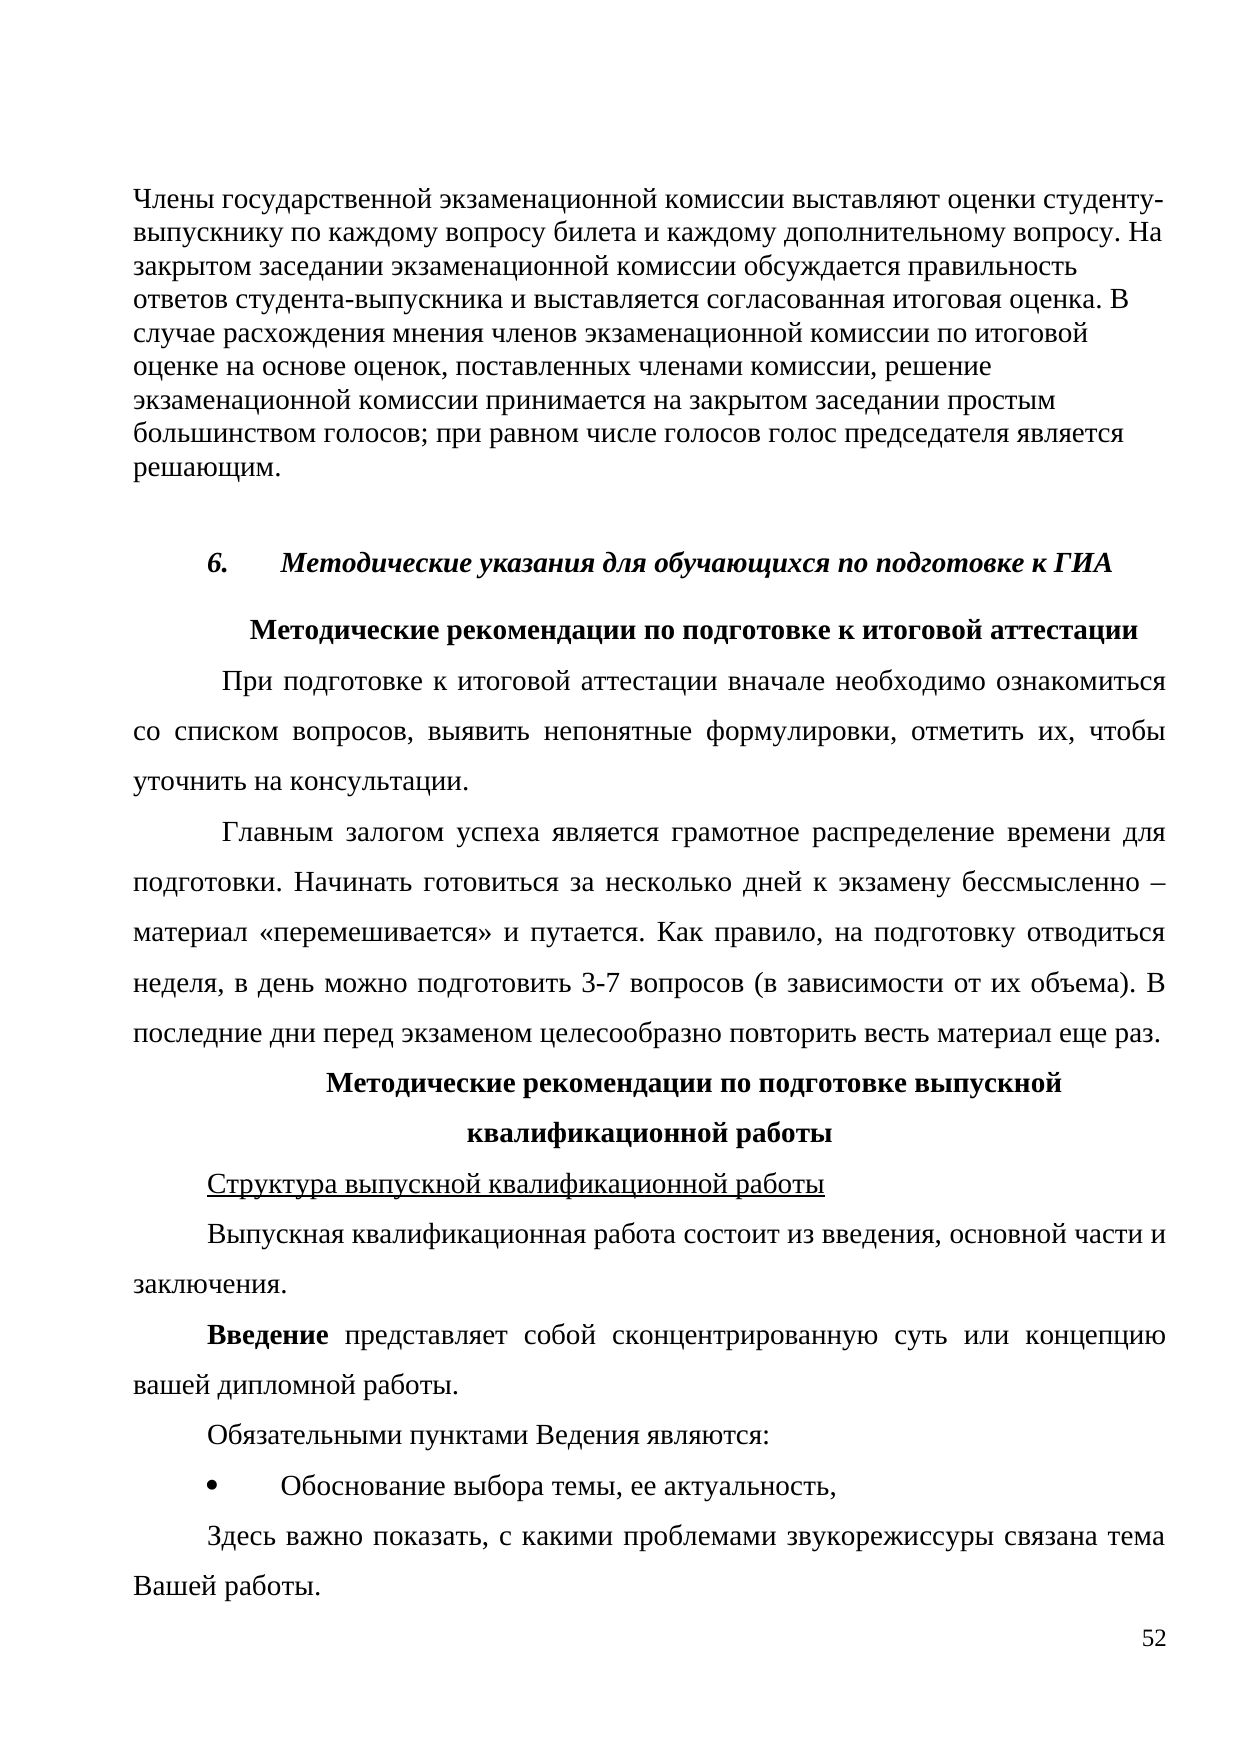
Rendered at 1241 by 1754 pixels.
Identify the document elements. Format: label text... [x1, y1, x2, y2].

text Обязательными пунктами Ведения являются: [133, 1417, 1167, 1451]
text Выпускная квалификационная работа состоит из введения, основной части и заключения. [133, 1216, 1167, 1300]
text Введение представляет собой сконцентрированную суть или концепцию вашей дипломной работы. [133, 1317, 1167, 1401]
text Методические рекомендации по подготовке выпускной квалификационной работы [133, 1065, 1167, 1149]
list Обоснование выбора темы, ее актуальность, [133, 1468, 1167, 1501]
text При подготовке к итоговой аттестации вначале необходимо ознакомиться со списком вопросов, выявить непонятные формулировки, отметить их, чтобы уточнить на консультации. [133, 663, 1167, 797]
text Здесь важно показать, с какими проблемами звукорежиссуры связана тема Вашей работы. [133, 1518, 1167, 1602]
text Главным залогом успеха является грамотное распределение времени для подготовки. Начинать готовиться за несколько дней к экзамену бессмысленно – материал «перемешивается» и путается. Как правило, на подготовку отводиться неделя, в день можно подготовить 3-7 вопросов (в зависимости от их объема). В последние дни перед экзаменом целесообразно повторить весть материал еще раз. [133, 814, 1167, 1048]
text Структура выпускной квалификационной работы [133, 1166, 1167, 1199]
subtitle 6. Методические указания для обучающихся по подготовке к ГИА [133, 545, 1167, 579]
text Методические рекомендации по подготовке к итоговой аттестации [133, 612, 1167, 646]
text Члены государственной экзаменационной комиссии выставляют оценки студенту-выпускнику по каждому вопросу билета и каждому дополнительному вопросу. На закрытом заседании экзаменационной комиссии обсуждается правильность ответов студента-выпускника и выставляется согласованная итоговая оценка. В случае расхождения мнения членов экзаменационной комиссии по итоговой оценке на основе оценок, поставленных членами комиссии, решение экзаменационной комиссии принимается на закрытом заседании простым большинством голосов; при равном числе голосов голос председателя является решающим. [133, 181, 1167, 483]
